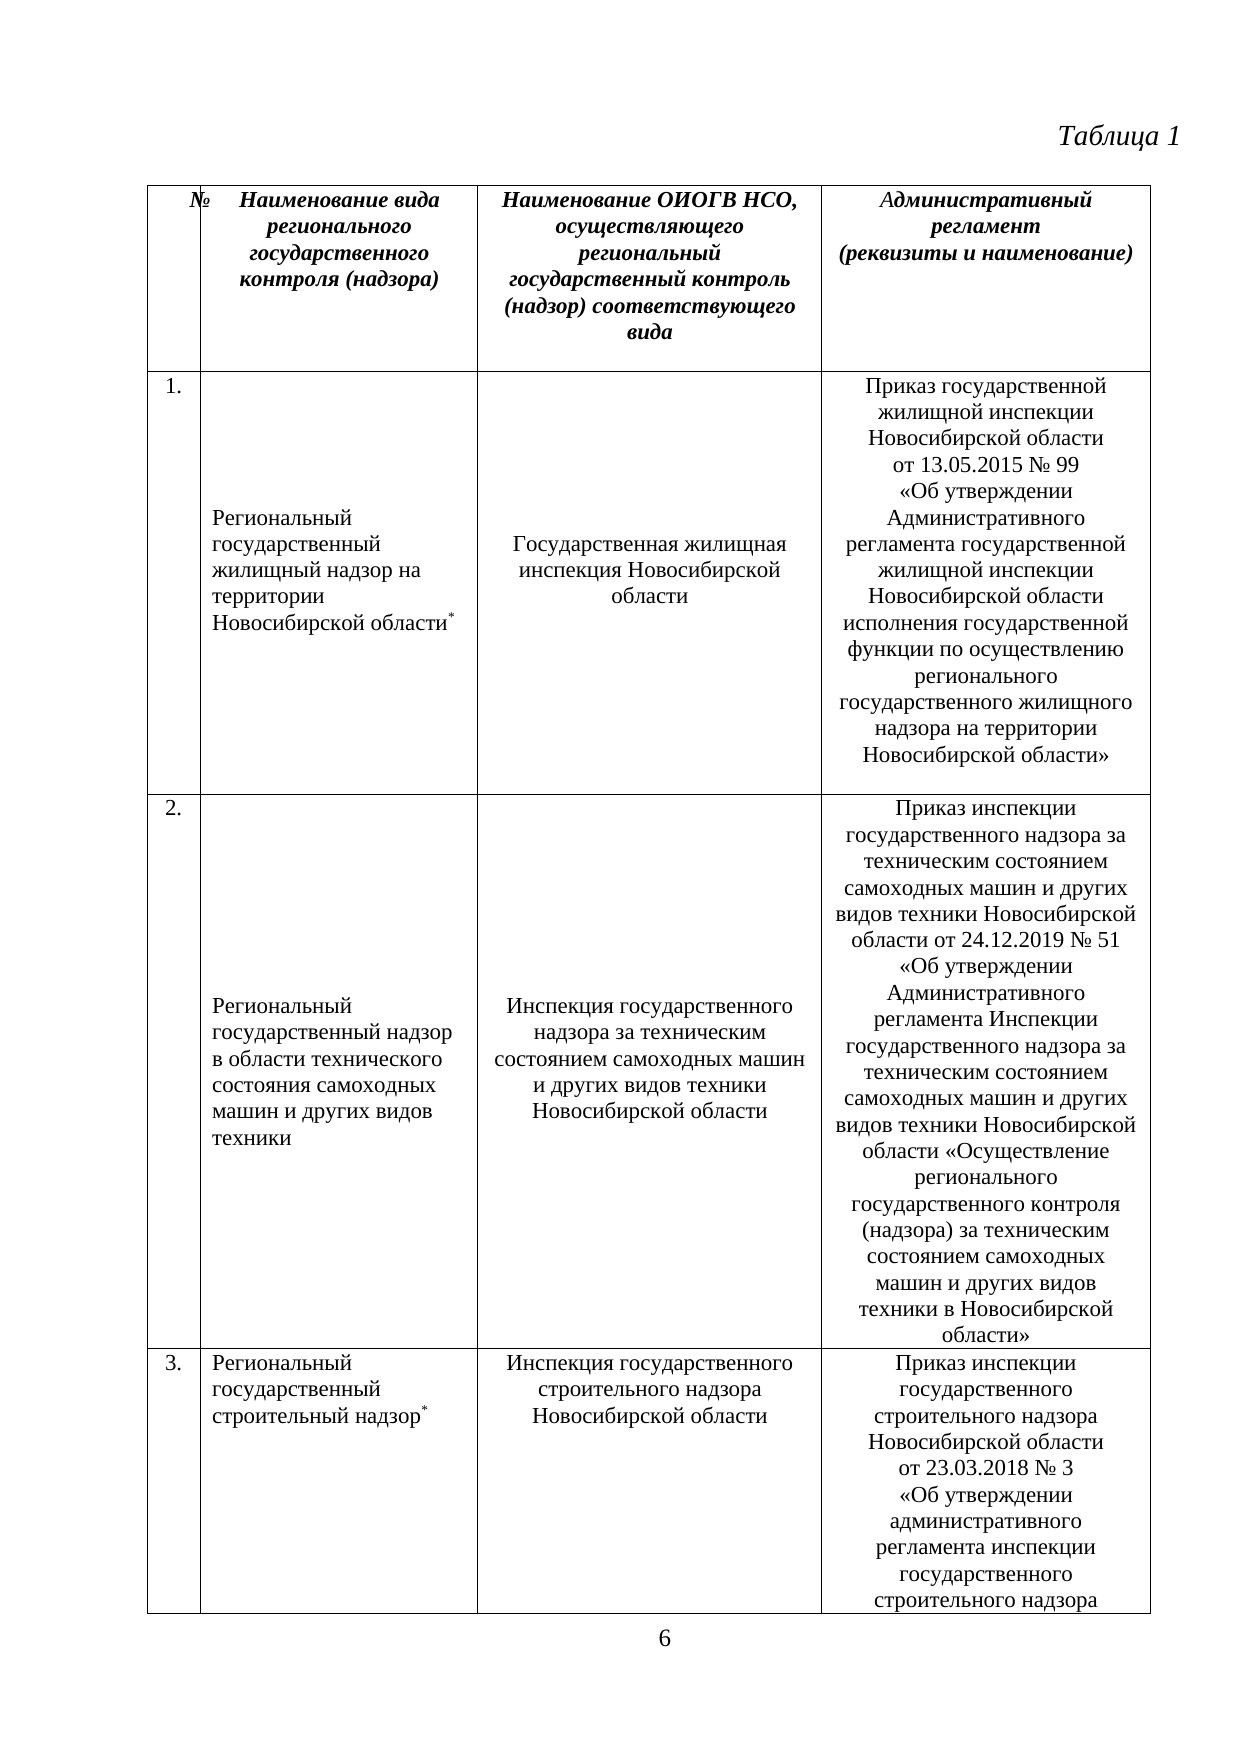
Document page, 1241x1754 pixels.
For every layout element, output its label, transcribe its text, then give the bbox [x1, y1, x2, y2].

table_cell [201, 1349, 477, 1612]
table_cell Региональный государственный надзор в области технического состояния самоходных машин и других видов техники [201, 795, 477, 1348]
table_cell Приказ инспекции государственного надзора за техническим состоянием самоходных машин и других видов техники Новосибирской области от 24.12.2019 № 51 «Об утверждении Административного регламента Инспекции государственного надзора за техническим состоянием самоходных машин и других видов техники Новосибирской области «Осуществление регионального государственного контроля (надзора) за техническим состоянием самоходных машин и других видов техники в Новосибирской области» [822, 795, 1150, 1348]
text Таблица 1 [148, 118, 1181, 152]
table_cell Государственная жилищная инспекция Новосибирской области [478, 372, 821, 793]
table_header Административный регламент (реквизиты и наименование) [822, 186, 1150, 371]
table_header Наименование вида регионального государственного контроля (надзора) [201, 186, 477, 371]
table_cell Инспекция государственного надзора за техническим состоянием самоходных машин и других видов техники Новосибирской области [478, 795, 821, 1348]
table_header № [148, 186, 200, 371]
table_header Наименование ОИОГВ НСО, осуществляющего региональный государственный контроль (надзор) соответствующего вида [478, 186, 821, 371]
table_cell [822, 1349, 1150, 1612]
table_cell 2. [148, 795, 200, 1348]
table_cell 3. [148, 1349, 200, 1612]
table_cell Приказ государственной жилищной инспекции Новосибирской области от 13.05.2015 № 99 «Об утверждении Административного регламента государственной жилищной инспекции Новосибирской области исполнения государственной функции по осуществлению регионального государственного жилищного надзора на территории Новосибирской области» [822, 372, 1150, 793]
table_cell 1. [148, 372, 200, 793]
table_cell Региональный государственный жилищный надзор на территории Новосибирской области* [201, 372, 477, 793]
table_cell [478, 1349, 821, 1612]
